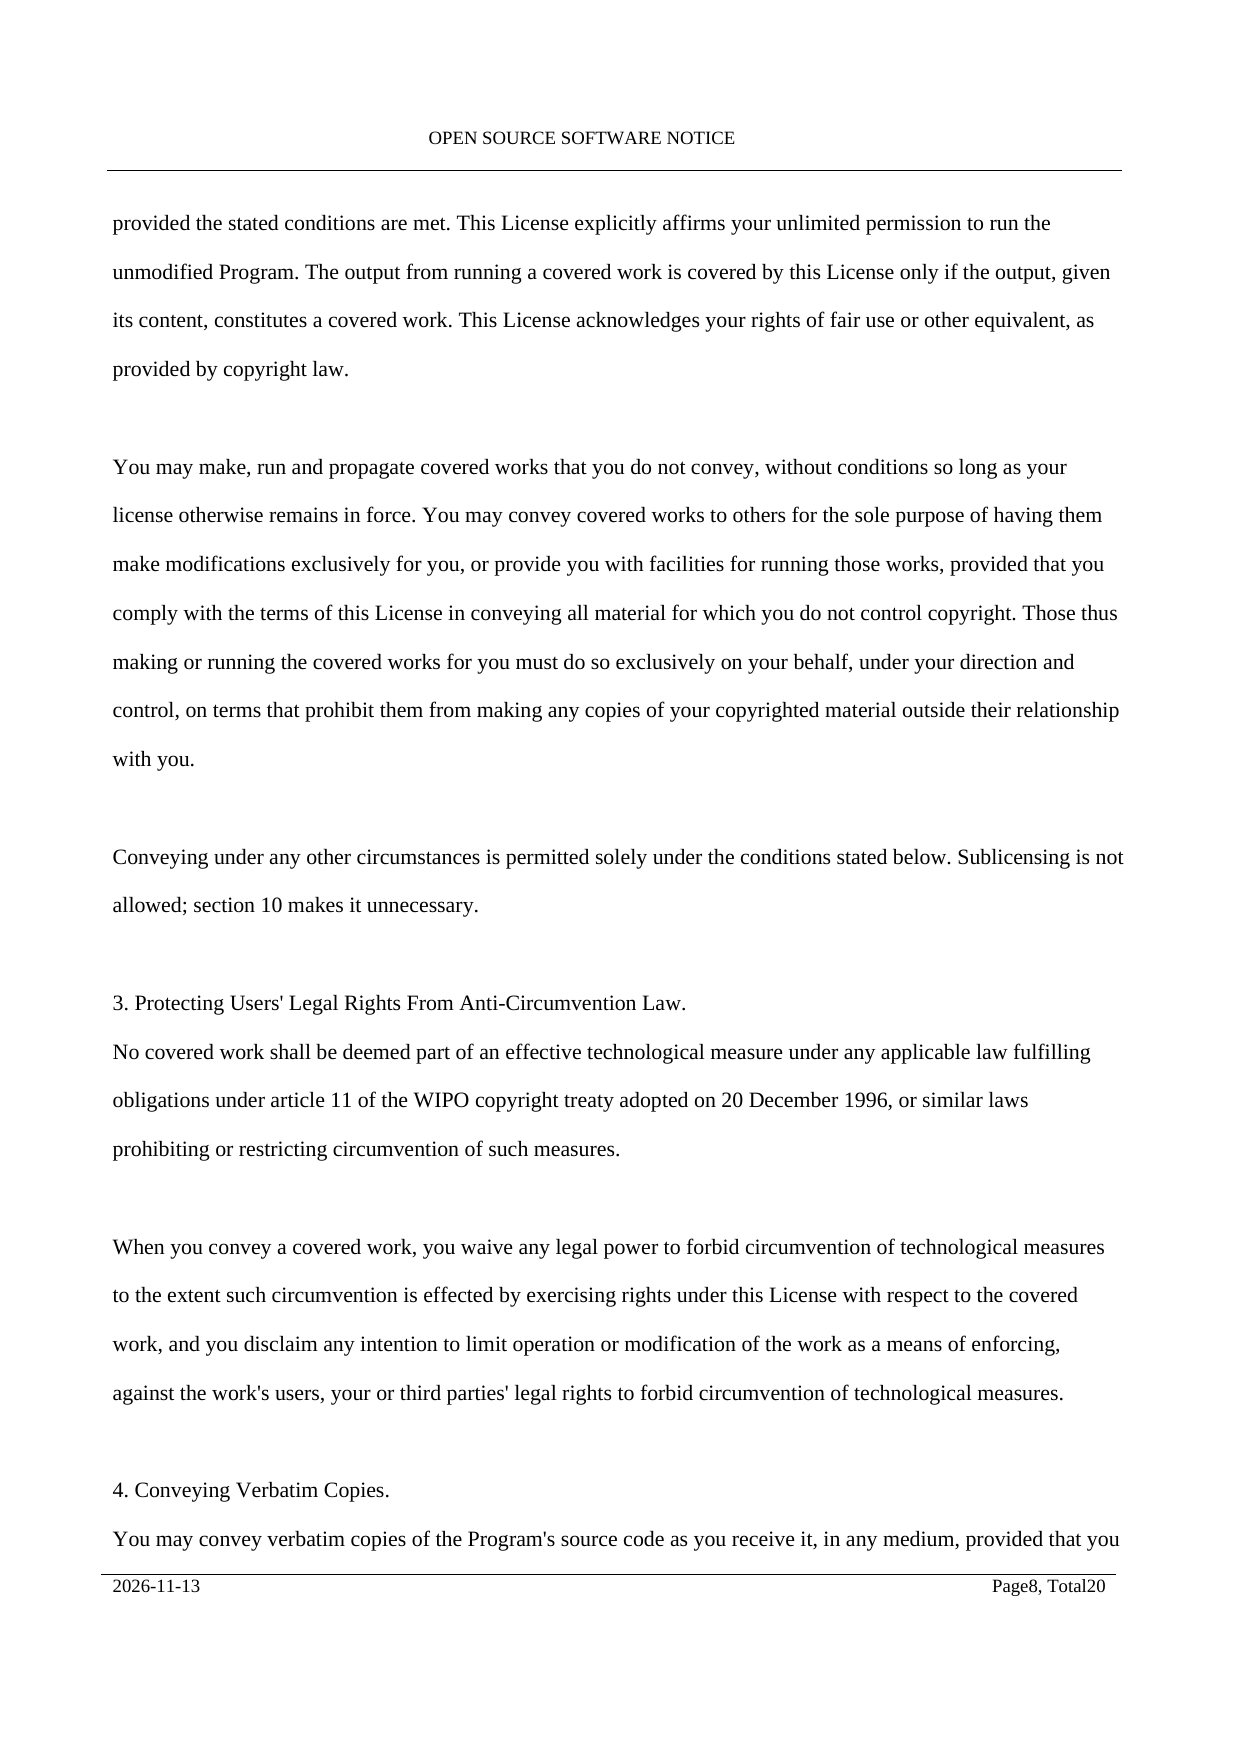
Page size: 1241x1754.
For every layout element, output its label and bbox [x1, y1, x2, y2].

text [112, 206, 1128, 1555]
